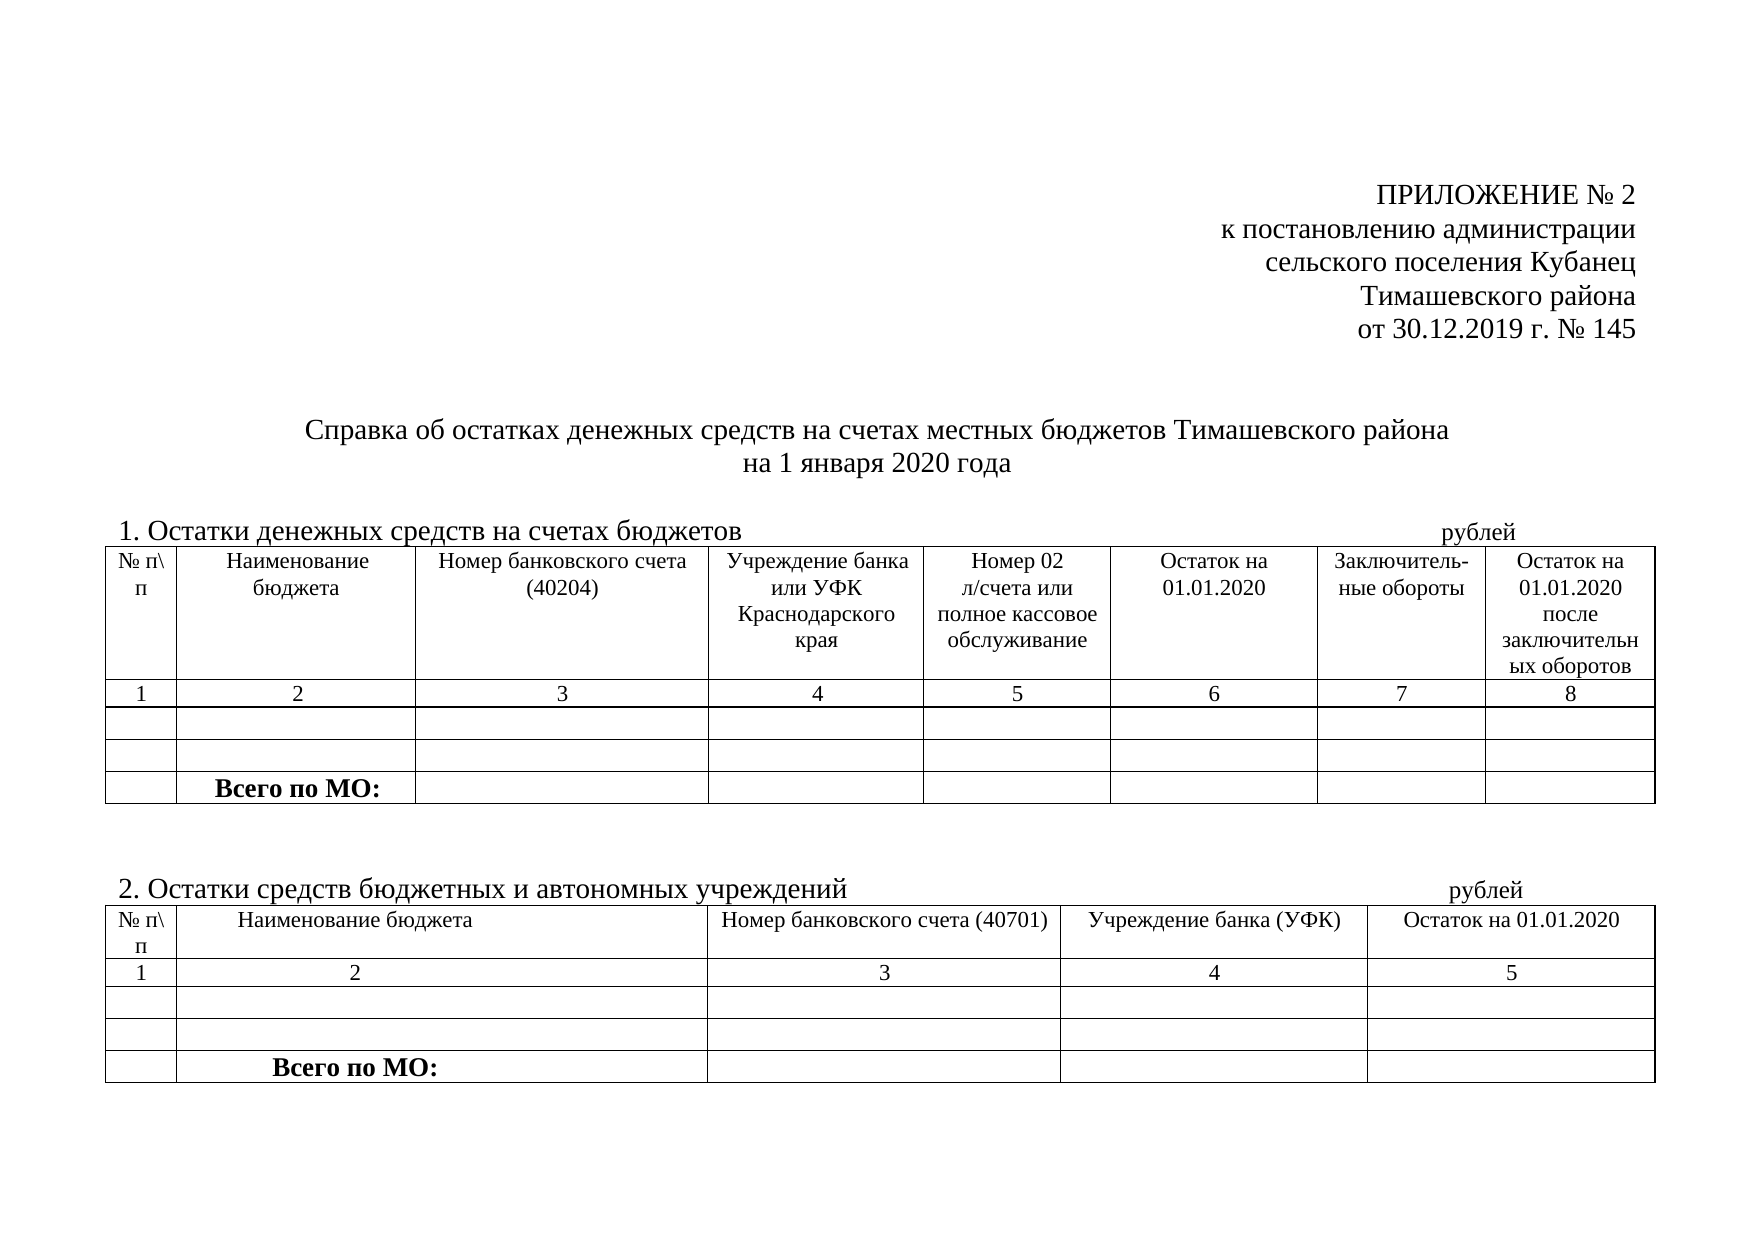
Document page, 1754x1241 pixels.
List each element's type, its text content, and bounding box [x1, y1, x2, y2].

table_cell [1061, 1019, 1367, 1050]
table_cell [1111, 740, 1317, 771]
table_header № п\п [106, 906, 176, 958]
table_cell [177, 987, 707, 1018]
table_cell [708, 987, 1060, 1018]
table_cell 3 [416, 680, 708, 706]
table_header Учреждение банка или УФК Краснодарского края [709, 547, 923, 679]
table_header Остаток на 01.01.2020 [1111, 547, 1317, 679]
table_cell [416, 740, 708, 771]
table_cell [1061, 987, 1367, 1018]
table_cell [1318, 708, 1485, 738]
table_header Остаток на 01.01.2020 после заключительных оборотов [1486, 547, 1654, 679]
table_cell [1368, 1051, 1654, 1082]
table_cell 1 [106, 680, 176, 706]
table_header Наименование бюджета [177, 906, 707, 958]
table_cell [1061, 1051, 1367, 1082]
table_cell [106, 740, 176, 771]
table_header Учреждение банка (УФК) [1061, 906, 1367, 958]
table_cell [924, 740, 1110, 771]
text к постановлению администрации [118, 211, 1636, 244]
table_cell [1111, 708, 1317, 738]
table_cell [1486, 772, 1654, 803]
table_cell [708, 1051, 1060, 1082]
table_cell [1318, 740, 1485, 771]
table_cell 3 [708, 959, 1060, 986]
table_cell [709, 772, 923, 803]
table_header Остаток на 01.01.2020 [1368, 906, 1654, 958]
table_cell [709, 740, 923, 771]
table_cell 1 [106, 959, 176, 986]
table_cell 5 [924, 680, 1110, 706]
text 1. Остатки денежных средств на счетах бюджетов рублей [118, 513, 1636, 546]
text Справка об остатках денежных средств на счетах местных бюджетов Тимашевского района [118, 412, 1636, 446]
table_header Номер банковского счета (40204) [416, 547, 708, 679]
table_cell [924, 772, 1110, 803]
table_header Наименование бюджета [177, 547, 415, 679]
table_header Номер банковского счета (40701) [708, 906, 1060, 958]
text от 30.12.2019 г. № 145 [118, 311, 1636, 345]
table_cell [924, 708, 1110, 738]
table_cell 5 [1368, 959, 1654, 986]
table_cell 8 [1486, 680, 1654, 706]
table_cell 4 [709, 680, 923, 706]
table_cell [177, 740, 415, 771]
table_cell [1111, 772, 1317, 803]
table_cell 4 [1061, 959, 1367, 986]
table_cell [106, 1019, 176, 1050]
table_cell [416, 708, 708, 738]
table_cell [1368, 987, 1654, 1018]
text 2. Остатки средств бюджетных и автономных учреждений рублей [118, 871, 1636, 904]
table_header Заключитель-ные обороты [1318, 547, 1485, 679]
text ПРИЛОЖЕНИЕ № 2 [1181, 177, 1636, 211]
table_cell [106, 772, 176, 803]
table_cell [1318, 772, 1485, 803]
table_cell [106, 708, 176, 738]
text на 1 января 2020 года [118, 446, 1636, 479]
table_header № п\п [106, 547, 176, 679]
table_cell Всего по МО: [177, 1051, 707, 1082]
table_cell 7 [1318, 680, 1485, 706]
table_cell [709, 708, 923, 738]
table_cell [1486, 740, 1654, 771]
table_cell [708, 1019, 1060, 1050]
text Тимашевского района [118, 278, 1636, 311]
table_cell 2 [177, 959, 707, 986]
table_cell 2 [177, 680, 415, 706]
table_cell [1368, 1019, 1654, 1050]
table_header Номер 02 л/счета или полное кассовое обслуживание [924, 547, 1110, 679]
table_cell [1486, 708, 1654, 738]
table_cell [416, 772, 708, 803]
table_cell [106, 987, 176, 1018]
table_cell 6 [1111, 680, 1317, 706]
table_cell [106, 1051, 176, 1082]
table_cell Всего по МО: [177, 772, 415, 803]
text сельского поселения Кубанец [118, 244, 1636, 278]
table_cell [177, 1019, 707, 1050]
table_cell [177, 708, 415, 738]
